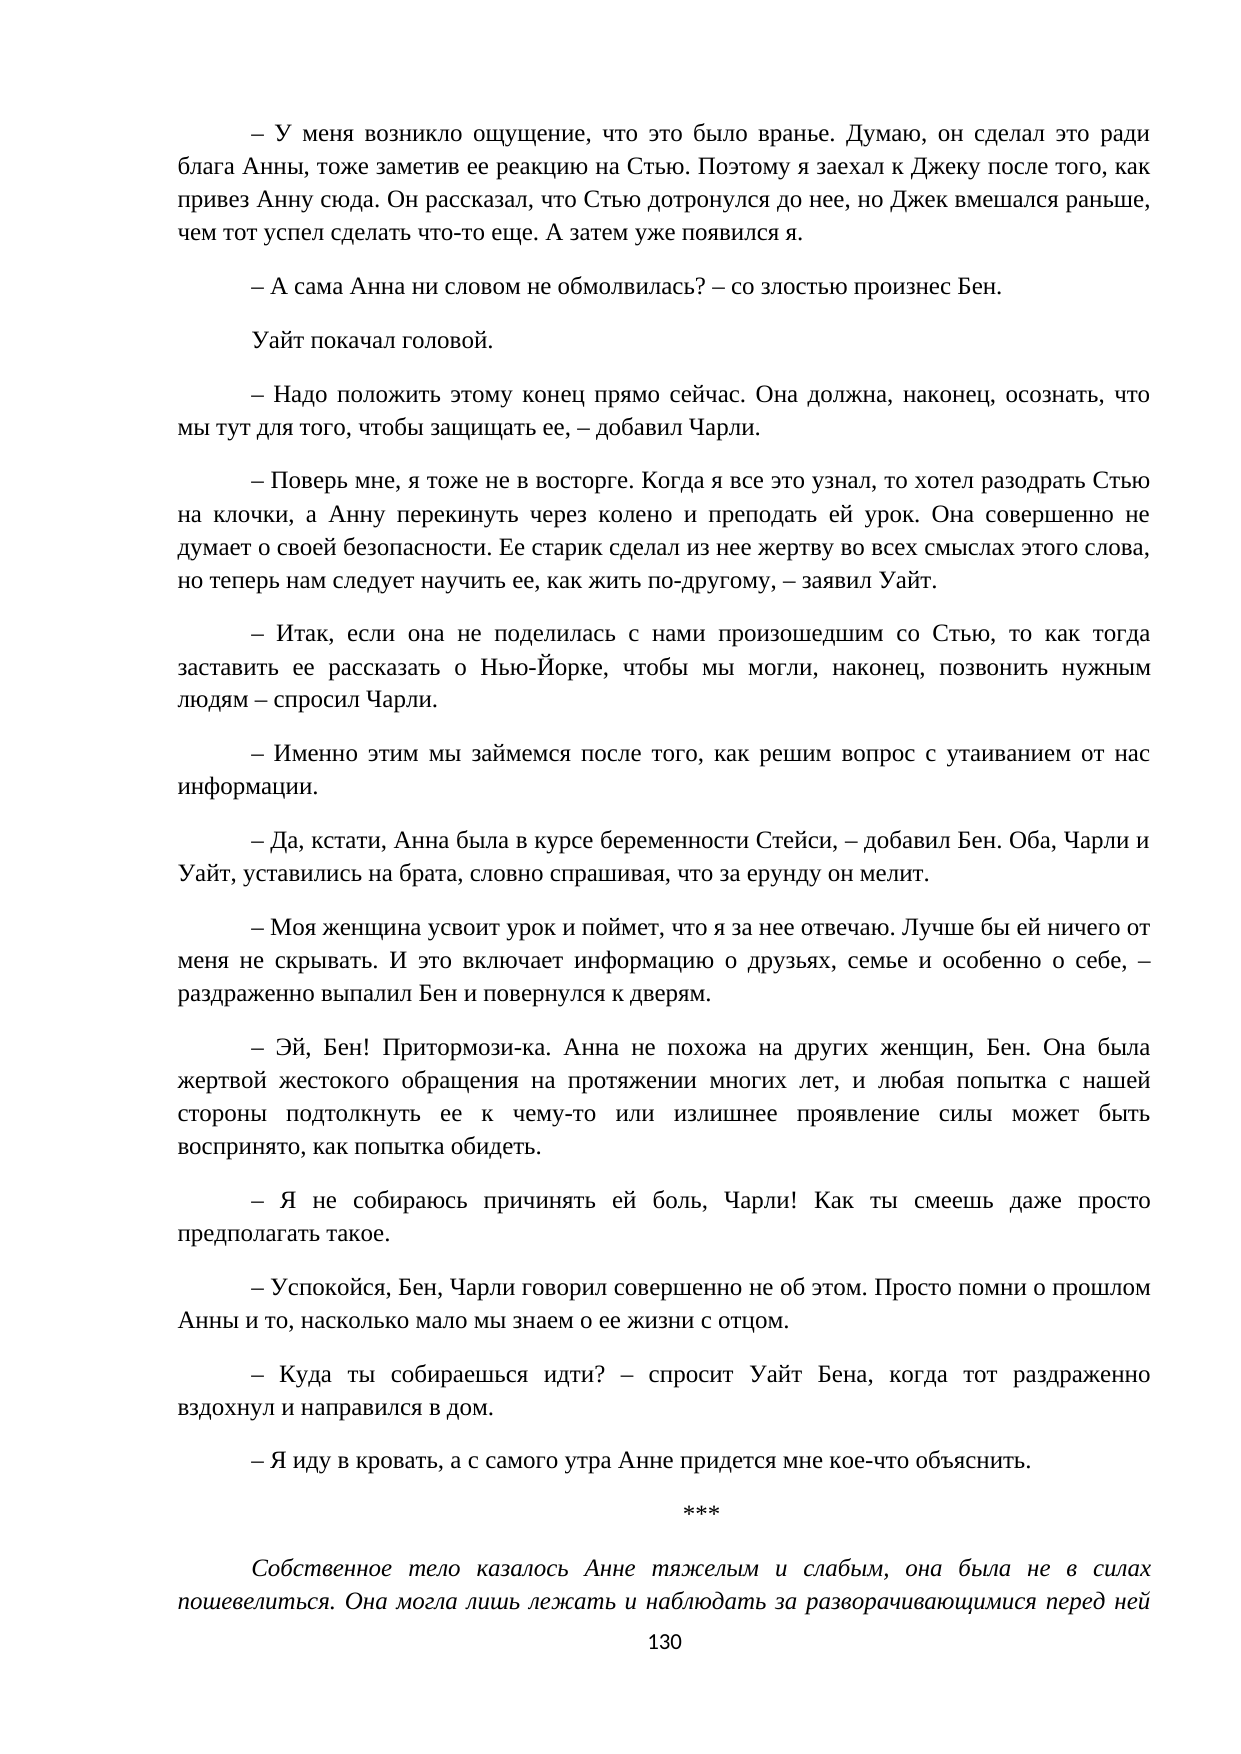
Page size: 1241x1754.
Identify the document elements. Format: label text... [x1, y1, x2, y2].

text – А сама Анна ни словом не обмолвилась? – со злостью произнес Бен. [177, 271, 1152, 300]
text – Я не собираюсь причинять ей боль, Чарли! Как ты смеешь даже просто предполагать такое. [177, 1185, 1152, 1247]
text Уайт покачал головой. [177, 325, 1152, 354]
text – У меня возникло ощущение, что это было вранье. Думаю, он сделал это ради блага Анны, тоже заметив ее реакцию на Стью. Поэтому я заехал к Джеку после того, как привез Анну сюда. Он рассказал, что Стью дотронулся до нее, но Джек вмешался раньше, чем тот успел сделать что-то еще. А затем уже появился я. [177, 118, 1152, 246]
text – Поверь мне, я тоже не в восторге. Когда я все это узнал, то хотел разодрать Стью на клочки, а Анну перекинуть через колено и преподать ей урок. Она совершенно не думает о своей безопасности. Ее старик сделал из нее жертву во всех смыслах этого слова, но теперь нам следует научить ее, как жить по-другому, – заявил Уайт. [177, 466, 1152, 593]
text – Куда ты собираешься идти? – спросит Уайт Бена, когда тот раздраженно вздохнул и направился в дом. [177, 1359, 1152, 1421]
text – Да, кстати, Анна была в курсе беременности Стейси, – добавил Бен. Оба, Чарли и Уайт, уставились на брата, словно спрашивая, что за ерунду он мелит. [177, 825, 1152, 887]
text – Успокойся, Бен, Чарли говорил совершенно не об этом. Просто помни о прошлом Анны и то, насколько мало мы знаем о ее жизни с отцом. [177, 1272, 1152, 1334]
text *** [177, 1499, 1152, 1528]
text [177, 1553, 1152, 1615]
text – Эй, Бен! Притормози-ка. Анна не похожа на других женщин, Бен. Она была жертвой жестокого обращения на протяжении многих лет, и любая попытка с нашей стороны подтолкнуть ее к чему-то или излишнее проявление силы может быть воспринято, как попытка обидеть. [177, 1032, 1152, 1160]
text – Итак, если она не поделилась с нами произошедшим со Стью, то как тогда заставить ее рассказать о Нью-Йорке, чтобы мы могли, наконец, позвонить нужным людям – спросил Чарли. [177, 618, 1152, 713]
text – Я иду в кровать, а с самого утра Анне придется мне кое-что объяснить. [177, 1446, 1152, 1474]
text – Именно этим мы займемся после того, как решим вопрос с утаиванием от нас информации. [177, 738, 1152, 800]
text – Надо положить этому конец прямо сейчас. Она должна, наконец, осознать, что мы тут для того, чтобы защищать ее, – добавил Чарли. [177, 379, 1152, 441]
text – Моя женщина усвоит урок и поймет, что я за нее отвечаю. Лучше бы ей ничего от меня не скрывать. И это включает информацию о друзьях, семье и особенно о себе, – раздраженно выпалил Бен и повернулся к дверям. [177, 912, 1152, 1007]
